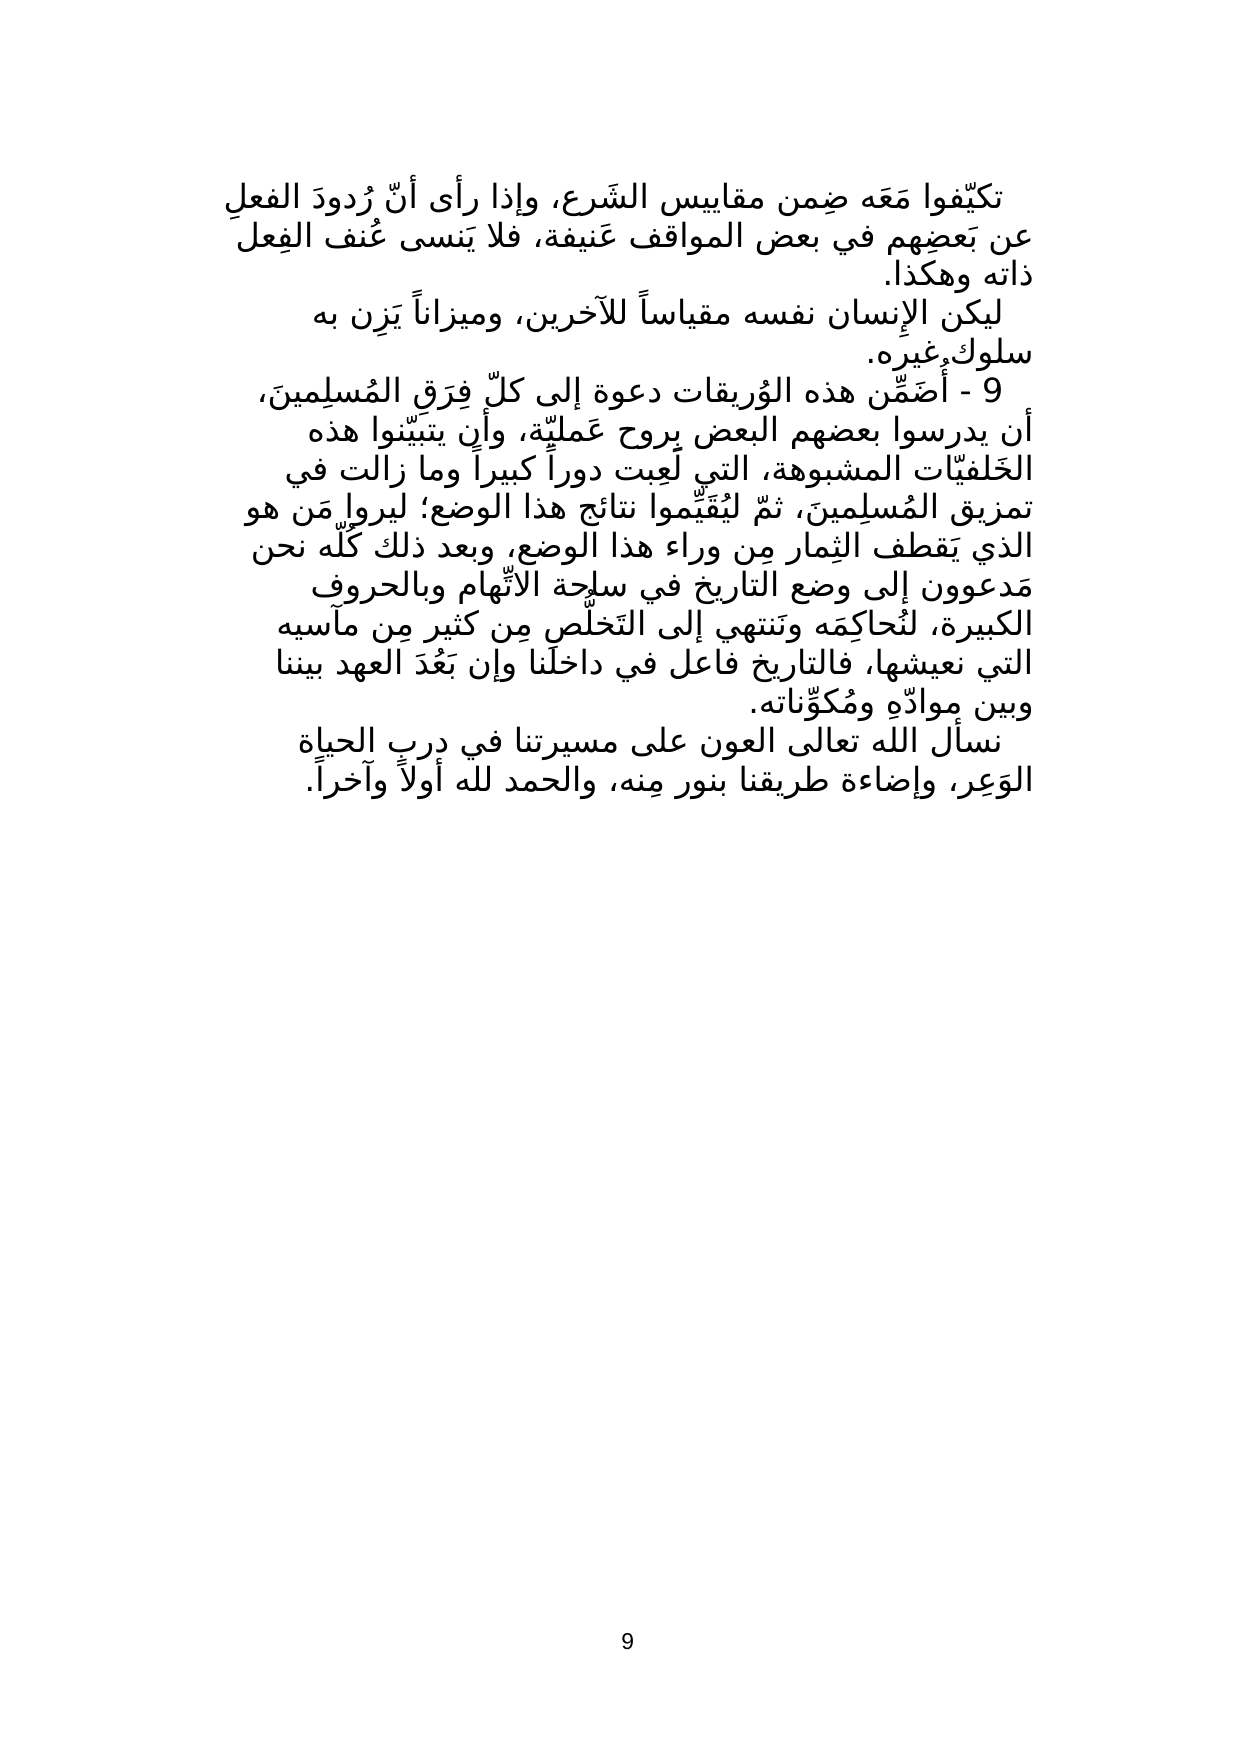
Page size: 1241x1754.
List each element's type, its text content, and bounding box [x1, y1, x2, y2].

text 9 - أُضَمِّن هذه الوُريقات دعوة إلى كلّ فِرَقِ المُسلِمينَ، أن يدرسوا بعضهم البعض بِروح عَمليّة، وأن يتبيّنوا هذه الخَلفيّات المشبوهة، التي لَعِبت دوراً كبيراً وما زالت في تمزيق المُسلِمينَ، ثمّ ليُقَيِّموا نتائج هذا الوضع؛ ليروا مَن هو الذي يَقطف الثِمار مِن وراء هذا الوضع، وبعد ذلك كُلّه نحن مَدعوون إلى وضع التاريخ في ساحة الاتِّهام وبالحروف الكبيرة، لنُحاكِمَه ونَنتهي إلى التَخلُّصِ مِن كثير مِن مآسيه التي نعيشها، فالتاريخ فاعل في داخلنا وإن بَعُدَ العهد بيننا وبين موادّهِ ومُكوِّناته. [222, 371, 1033, 721]
text نسأل الله تعالى العون على مسيرتنا في درب الحياة الوَعِر، وإضاءة طريقنا بنور مِنه، والحمد لله أولاً وآخراً. [222, 721, 1033, 799]
text تكيّفوا مَعَه ضِمن مقاييس الشَرع، وإذا رأى أنّ رُدودَ الفعلِ عن بَعضِهم في بعض المواقف عَنيفة، فلا يَنسى عُنف الفِعل ذاته وهكذا. [222, 177, 1033, 294]
text ليكن الإِنسان نفسه مقياساً للآخرين، وميزاناً يَزِن به سلوك غيره. [222, 294, 1033, 371]
